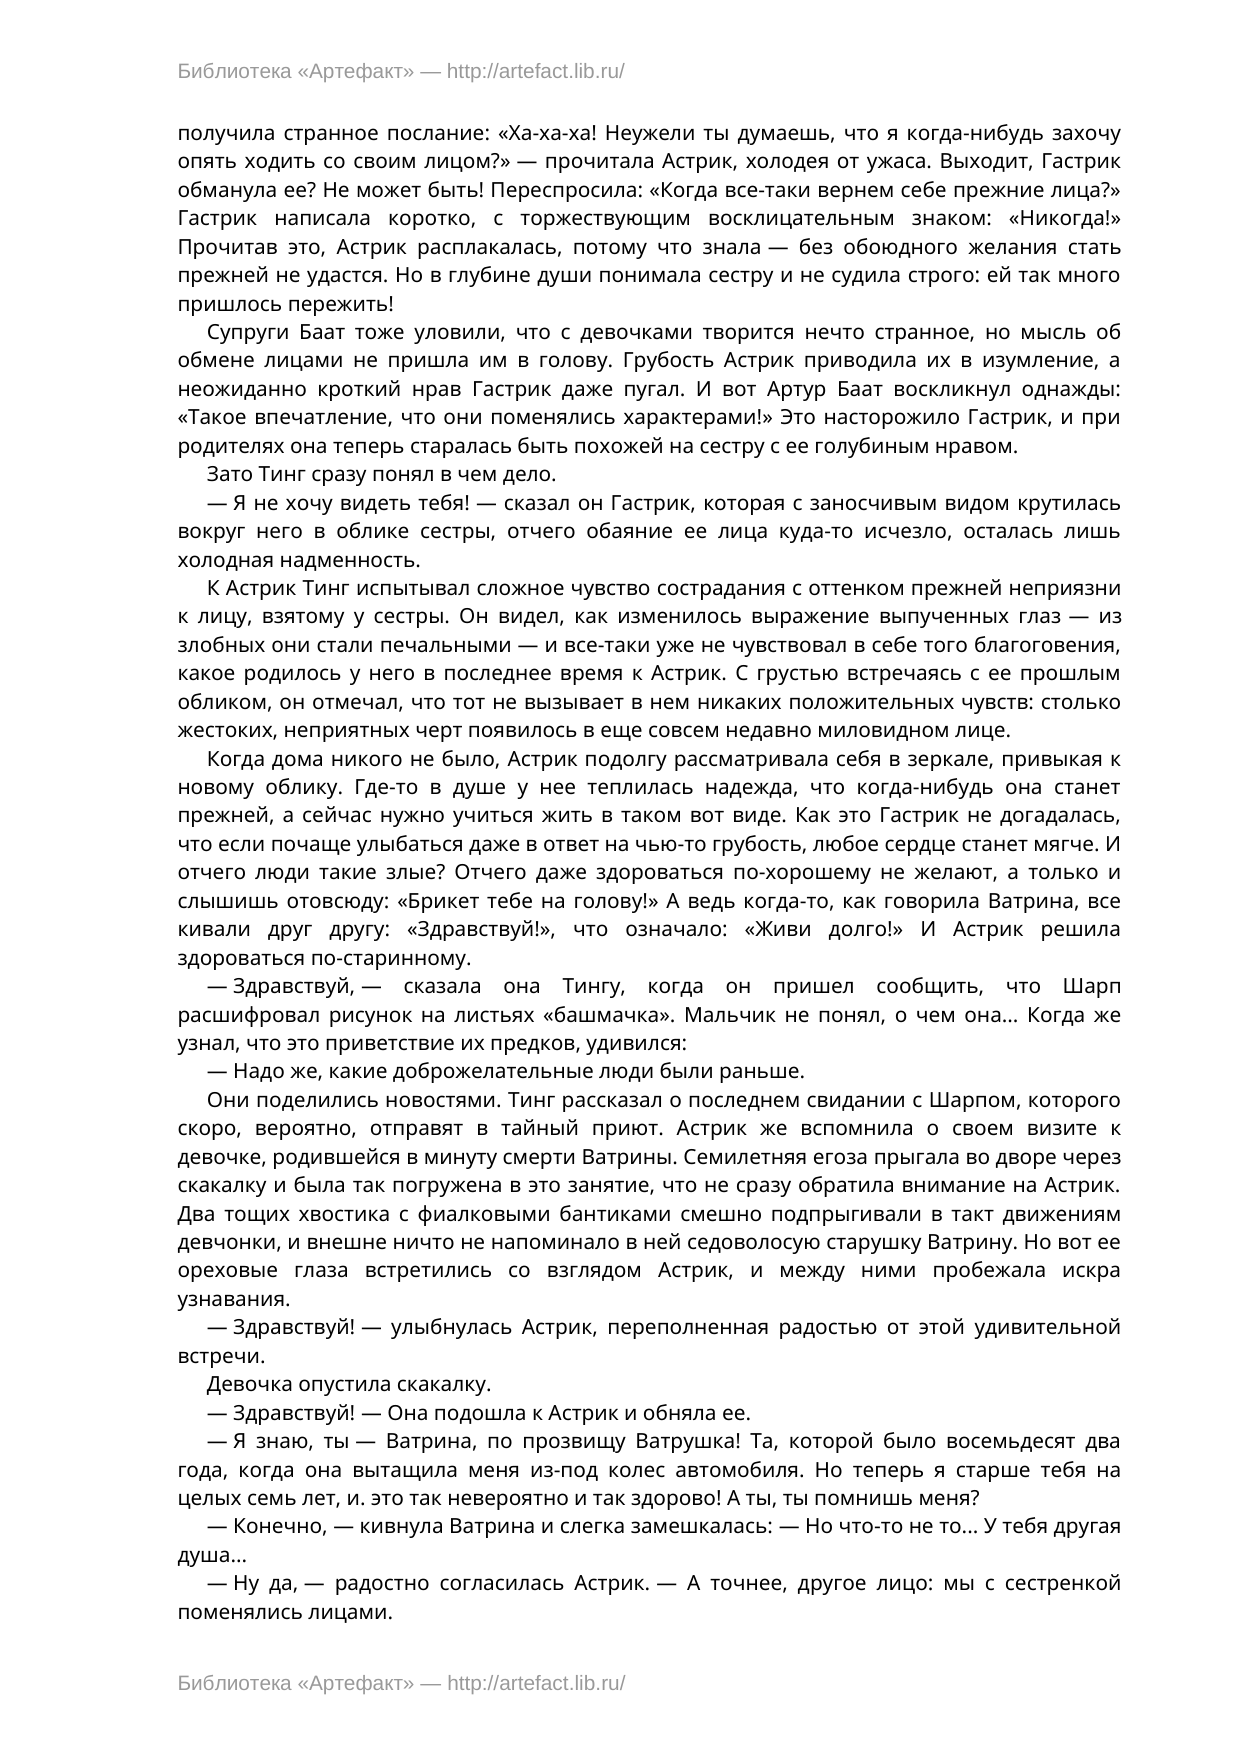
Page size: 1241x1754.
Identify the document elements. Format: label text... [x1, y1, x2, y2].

text Супруги Баат тоже уловили, что с девочками творится нечто странное, но мысль об обмене лицами не пришла им в голову. Грубость Астрик приводила их в изумление, а неожиданно кроткий нрав Гастрик даже пугал. И вот Артур Баат воскликнул однажды: «Такое впечатление, что они поменялись характерами!» Это насторожило Гастрик, и при родителях она теперь старалась быть похожей на сестру с ее голубиным нравом. [177, 317, 1122, 459]
text К Астрик Тинг испытывал сложное чувство сострадания с оттенком прежней неприязни к лицу, взятому у сестры. Он видел, как изменилось выражение выпученных глаз — из злобных они стали печальными — и все-таки уже не чувствовал в себе того благоговения, какое родилось у него в последнее время к Астрик. С грустью встречаясь с ее прошлым обликом, он отмечал, что тот не вызывает в нем никаких положительных чувств: столько жестоких, неприятных черт появилось в еще совсем недавно миловидном лице. [177, 573, 1122, 744]
text — Надо же, какие доброжелательные люди были раньше. [177, 1057, 1122, 1085]
text Когда дома никого не было, Астрик подолгу рассматривала себя в зеркале, привыкая к новому облику. Где-то в душе у нее теплилась надежда, что когда-нибудь она станет прежней, а сейчас нужно учиться жить в таком вот виде. Как это Гастрик не догадалась, что если почаще улыбаться даже в ответ на чью-то грубость, любое сердце станет мягче. И отчего люди такие злые? Отчего даже здороваться по-хорошему не желают, а только и слышишь отовсюду: «Брикет тебе на голову!» А ведь когда-то, как говорила Ватрина, все кивали друг другу: «Здравствуй!», что означало: «Живи долго!» И Астрик решила здороваться по-старинному. [177, 744, 1122, 971]
text — Я не хочу видеть тебя! — сказал он Гастрик, которая с заносчивым видом крутилась вокруг него в облике сестры, отчего обаяние ее лица куда-то исчезло, осталась лишь холодная надменность. [177, 488, 1122, 573]
text Девочка опустила скакалку. [177, 1369, 1122, 1398]
text — Конечно, — кивнула Ватрина и слегка замешкалась: — Но что-то не то... У тебя другая душа... [177, 1512, 1122, 1568]
text Они поделились новостями. Тинг рассказал о последнем свидании с Шарпом, которого скоро, вероятно, отправят в тайный приют. Астрик же вспомнила о своем визите к девочке, родившейся в минуту смерти Ватрины. Семилетняя егоза прыгала во дворе через скакалку и была так погружена в это занятие, что не сразу обратила внимание на Астрик. Два тощих хвостика с фиалковыми бантиками смешно подпрыгивали в такт движениям девчонки, и внешне ничто не напоминало в ней седоволосую старушку Ватрину. Но вот ее ореховые глаза встретились со взглядом Астрик, и между ними пробежала искра узнавания. [177, 1085, 1122, 1312]
text — Я знаю, ты — Ватрина, по прозвищу Ватрушка! Та, которой было восемьдесят два года, когда она вытащила меня из-под колес автомобиля. Но теперь я старше тебя на целых семь лет, и. это так невероятно и так здорово! А ты, ты помнишь меня? [177, 1426, 1122, 1512]
text — Здравствуй! — улыбнулась Астрик, переполненная радостью от этой удивительной встречи. [177, 1312, 1122, 1369]
text — Здравствуй! — Она подошла к Астрик и обняла ее. [177, 1398, 1122, 1426]
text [177, 118, 1122, 317]
text Зато Тинг сразу понял в чем дело. [177, 459, 1122, 488]
text — Ну да, — радостно согласилась Астрик. — А точнее, другое лицо: мы с сестренкой поменялись лицами. [177, 1568, 1122, 1625]
text — Здравствуй, — сказала она Тингу, когда он пришел сообщить, что Шарп расшифровал рисунок на листьях «башмачка». Мальчик не понял, о чем она... Когда же узнал, что это приветствие их предков, удивился: [177, 971, 1122, 1057]
